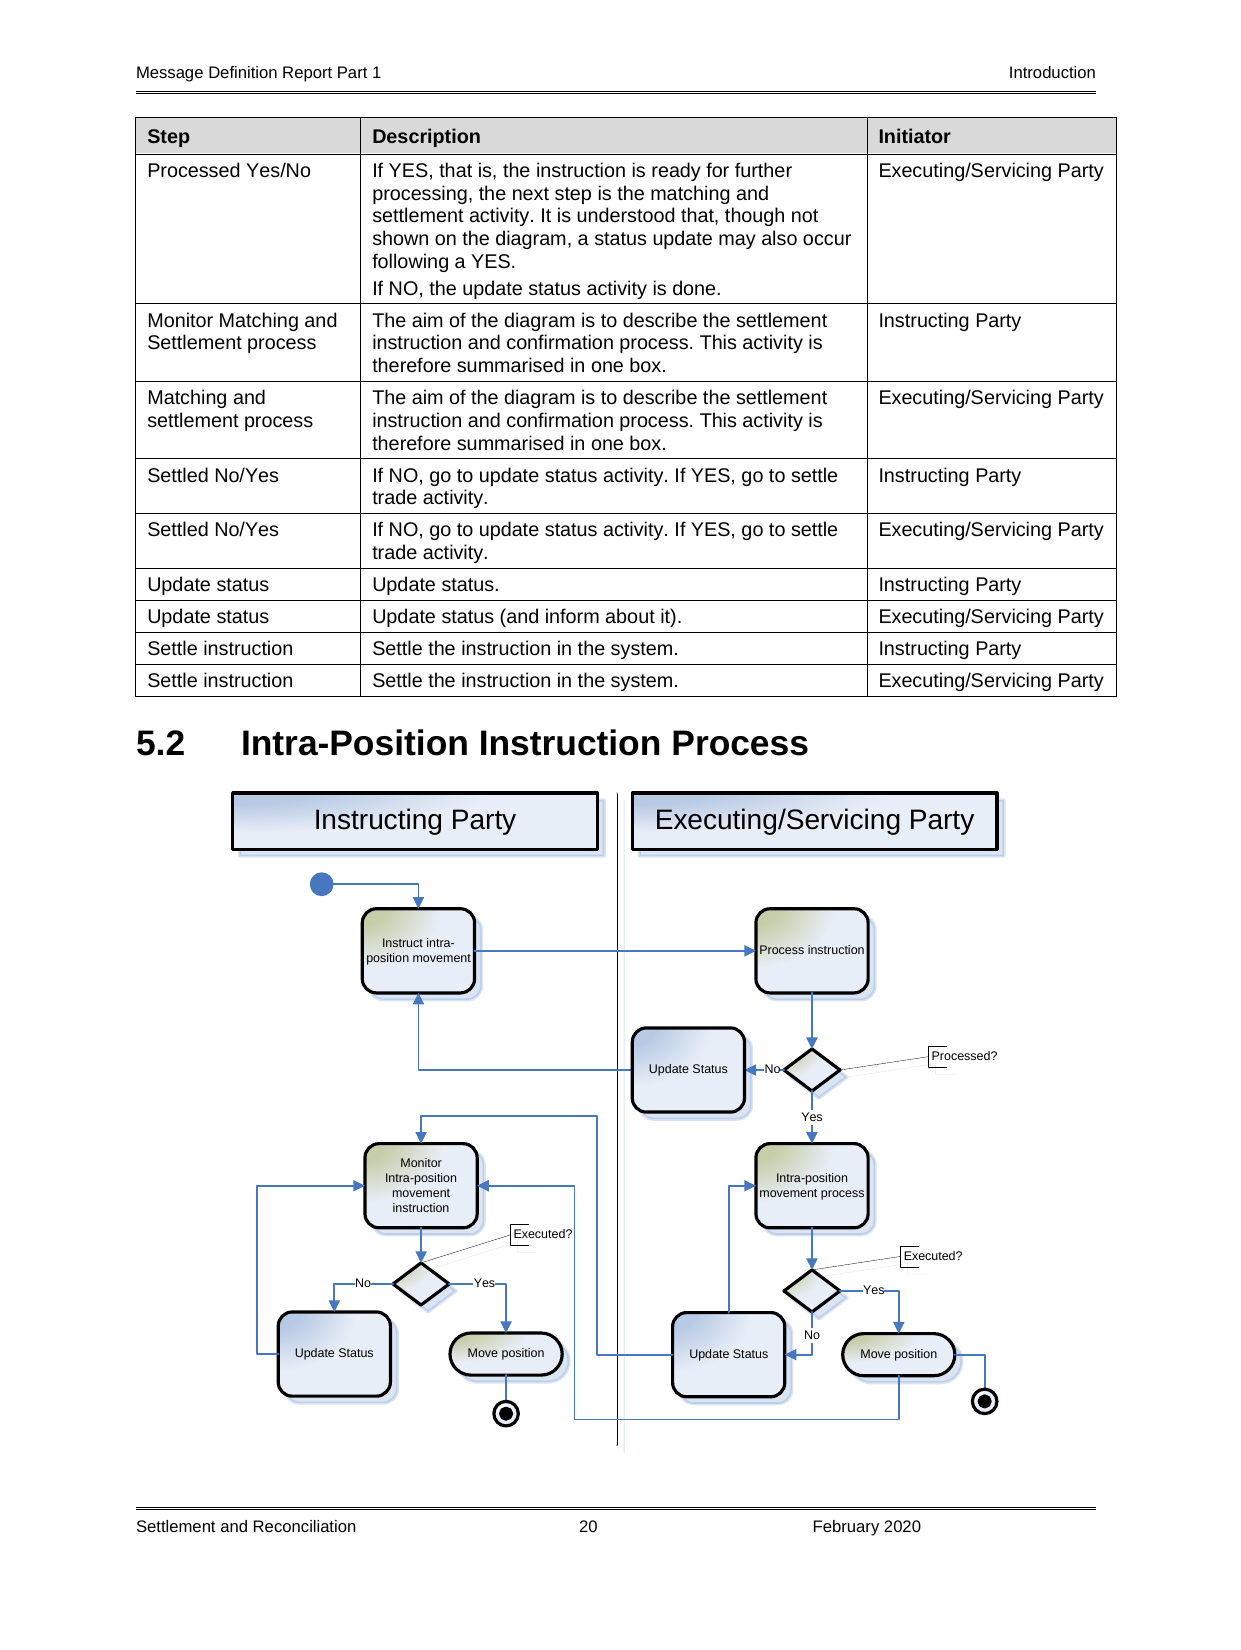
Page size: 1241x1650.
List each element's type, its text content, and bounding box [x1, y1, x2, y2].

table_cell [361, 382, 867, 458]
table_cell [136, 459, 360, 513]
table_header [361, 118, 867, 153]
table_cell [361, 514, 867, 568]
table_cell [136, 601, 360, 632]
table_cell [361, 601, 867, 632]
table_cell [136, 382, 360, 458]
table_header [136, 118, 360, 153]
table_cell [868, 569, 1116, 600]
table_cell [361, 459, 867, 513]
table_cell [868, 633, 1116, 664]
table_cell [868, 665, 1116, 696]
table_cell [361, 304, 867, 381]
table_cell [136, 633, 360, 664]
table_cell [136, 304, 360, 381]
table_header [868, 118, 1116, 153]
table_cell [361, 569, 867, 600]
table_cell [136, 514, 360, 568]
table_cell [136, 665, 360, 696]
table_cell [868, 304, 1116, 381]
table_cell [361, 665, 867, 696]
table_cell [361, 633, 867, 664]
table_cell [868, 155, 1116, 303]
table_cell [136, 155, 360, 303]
subtitle Intra-Position Instruction Process [136, 722, 1104, 763]
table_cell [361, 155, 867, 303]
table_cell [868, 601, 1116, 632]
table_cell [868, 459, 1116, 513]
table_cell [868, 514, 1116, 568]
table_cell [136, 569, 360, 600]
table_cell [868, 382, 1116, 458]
